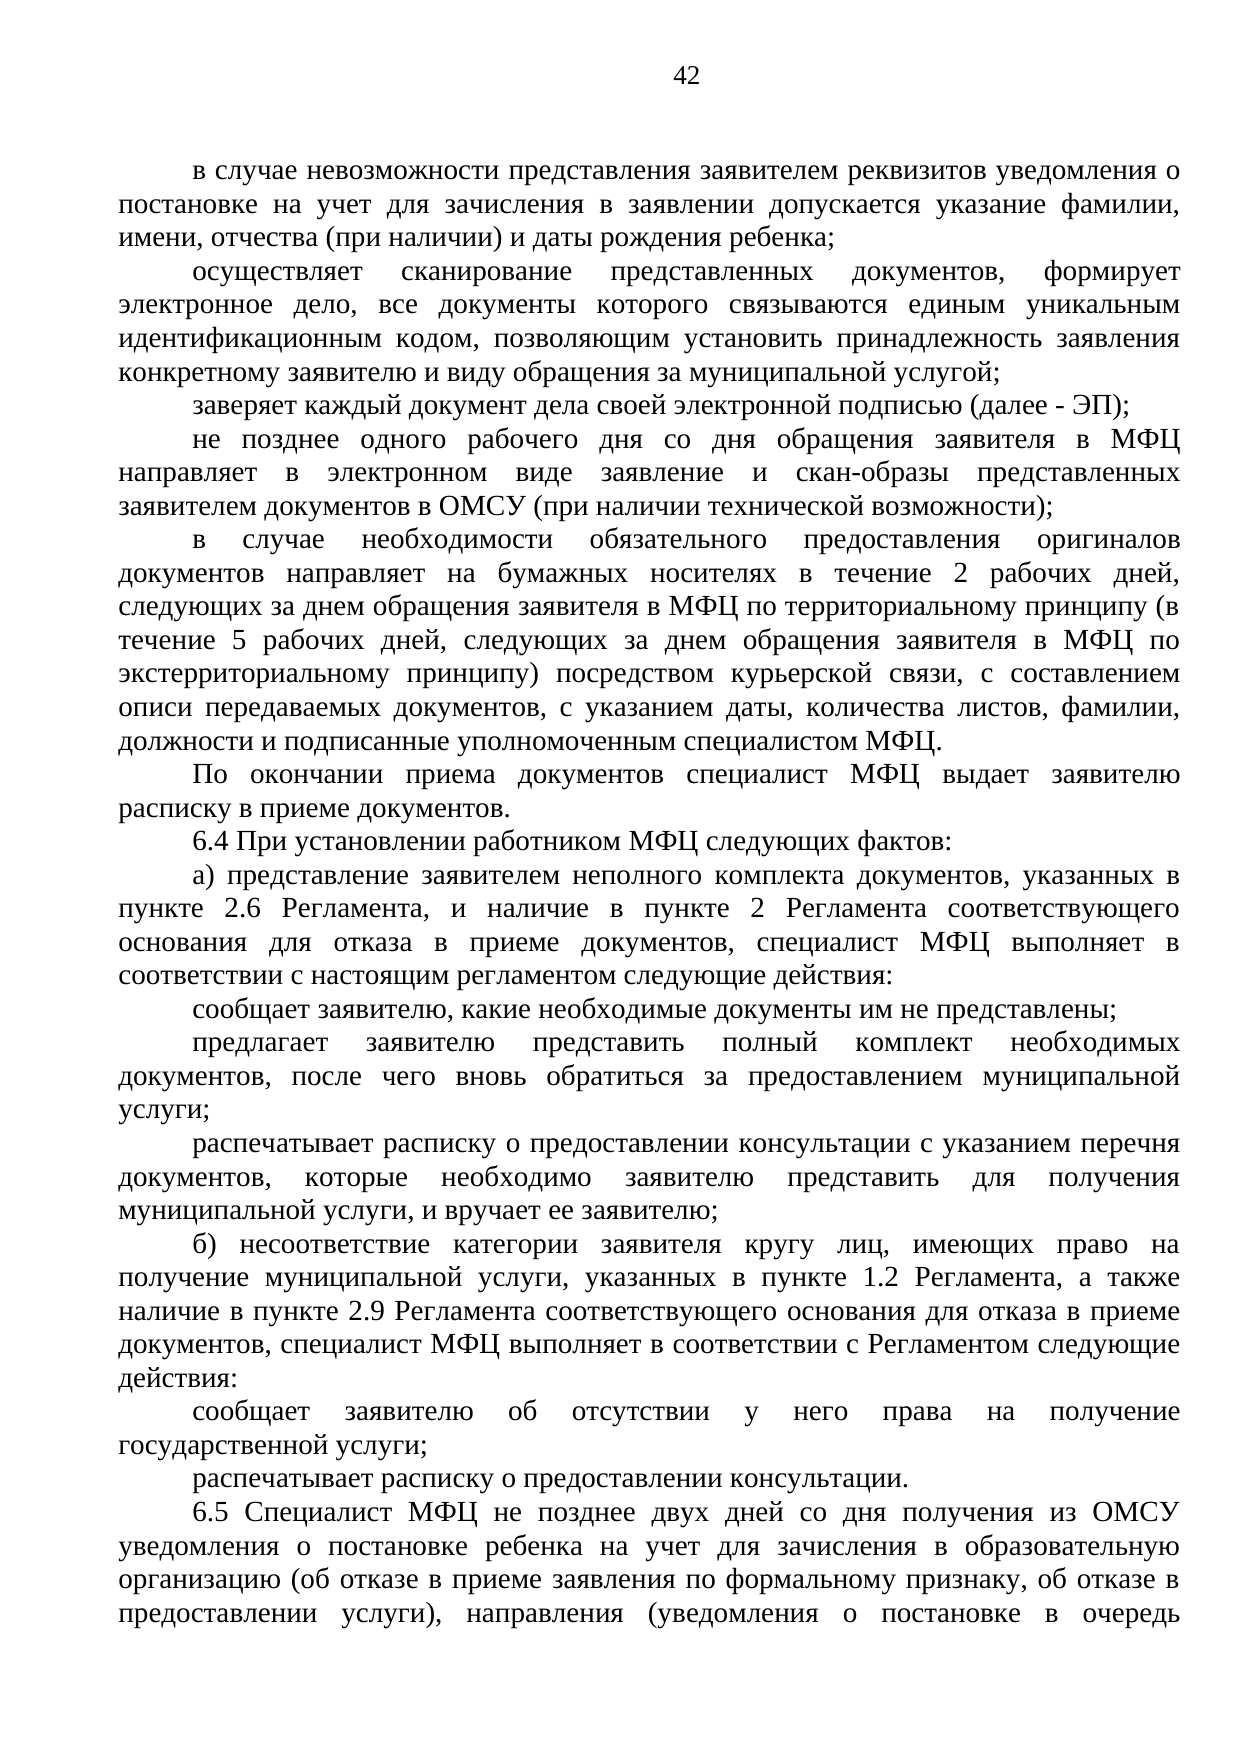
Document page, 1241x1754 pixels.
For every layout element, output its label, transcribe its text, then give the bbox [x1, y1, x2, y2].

list б) несоответствие категории заявителя кругу лиц, имеющих право на получение муниципальной услуги, указанных в пункте 1.2 Регламента, а также наличие в пункте 2.9 Регламента соответствующего основания для отказа в приеме документов, специалист МФЦ выполняет в соответствии с Регламентом следующие действия: [118, 1226, 1181, 1393]
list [118, 1494, 1181, 1628]
text 6.4 При установлении работником МФЦ следующих фактов: [118, 823, 1181, 857]
list а) представление заявителем неполного комплекта документов, указанных в пункте 2.6 Регламента, и наличие в пункте 2 Регламента соответствующего основания для отказа в приеме документов, специалист МФЦ выполняет в соответствии с настоящим регламентом следующие действия: [118, 857, 1181, 991]
list предлагает заявителю представить полный комплект необходимых документов, после чего вновь обратиться за предоставлением муниципальной услуги; [118, 1024, 1181, 1125]
text заверяет каждый документ дела своей электронной подписью (далее - ЭП); [118, 387, 1181, 421]
list сообщает заявителю об отсутствии у него права на получение государственной услуги; [118, 1393, 1181, 1461]
text не позднее одного рабочего дня со дня обращения заявителя в МФЦ направляет в электронном виде заявление и скан-образы представленных заявителем документов в ОМСУ (при наличии технической возможности); [118, 421, 1181, 521]
text в случае необходимости обязательного предоставления оригиналов документов направляет на бумажных носителях в течение 2 рабочих дней, следующих за днем обращения заявителя в МФЦ по территориальному принципу (в течение 5 рабочих дней, следующих за днем обращения заявителя в МФЦ по экстерриториальному принципу) посредством курьерской связи, с составлением описи передаваемых документов, с указанием даты, количества листов, фамилии, должности и подписанные уполномоченным специалистом МФЦ. [118, 521, 1181, 756]
list распечатывает расписку о предоставлении консультации с указанием перечня документов, которые необходимо заявителю представить для получения муниципальной услуги, и вручает ее заявителю; [118, 1125, 1181, 1226]
text осуществляет сканирование представленных документов, формирует электронное дело, все документы которого связываются единым уникальным идентификационным кодом, позволяющим установить принадлежность заявления конкретному заявителю и виду обращения за муниципальной услугой; [118, 253, 1181, 387]
text По окончании приема документов специалист МФЦ выдает заявителю расписку в приеме документов. [118, 756, 1181, 823]
list распечатывает расписку о предоставлении консультации. [118, 1461, 1181, 1494]
list сообщает заявителю, какие необходимые документы им не представлены; [118, 991, 1181, 1024]
text в случае невозможности представления заявителем реквизитов уведомления о постановке на учет для зачисления в заявлении допускается указание фамилии, имени, отчества (при наличии) и даты рождения ребенка; [118, 152, 1181, 253]
